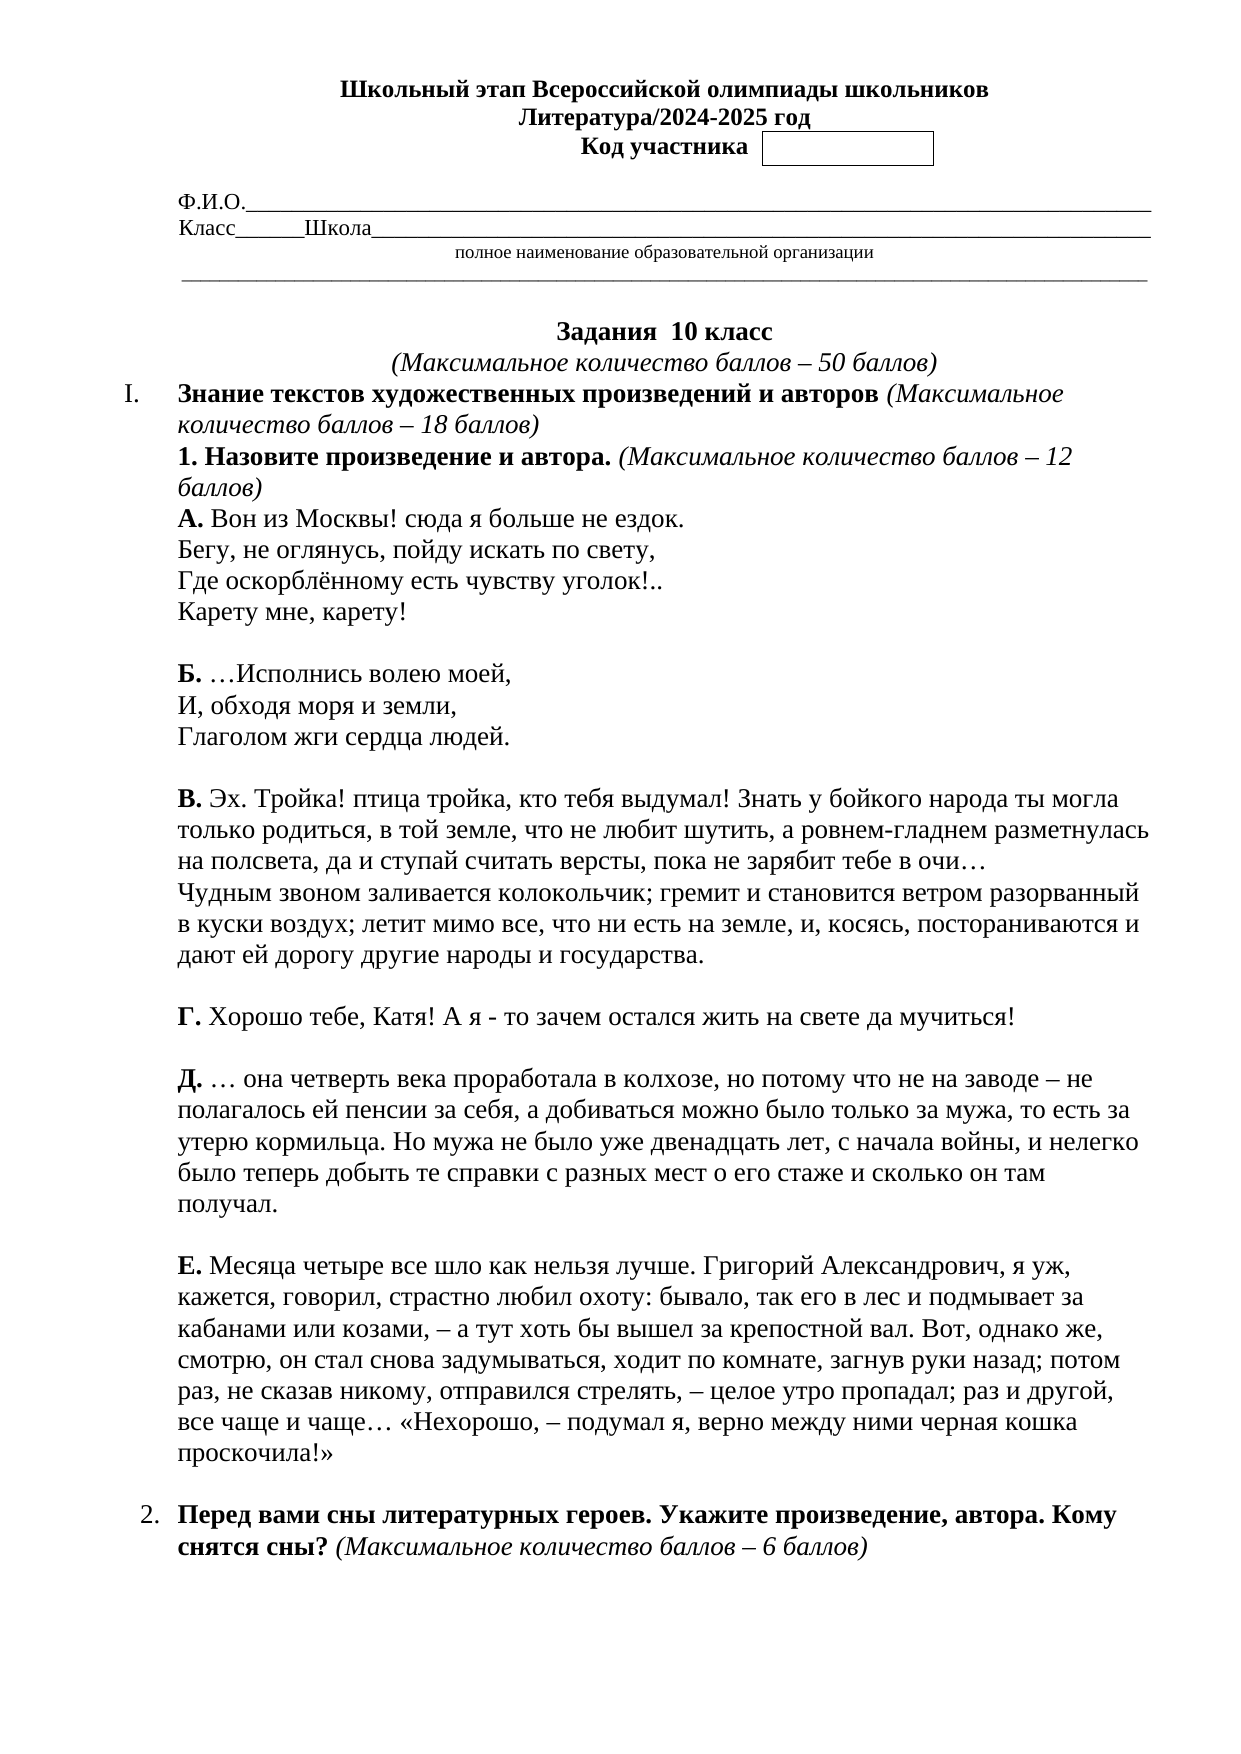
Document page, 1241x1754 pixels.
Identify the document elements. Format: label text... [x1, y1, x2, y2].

text Д. … она четверть века проработала в колхозе, но потому что не на заводе – не полагалось ей пенсии за себя, а добиваться можно было только за мужа, то есть за утерю кормильца. Но мужа не было уже двенадцать лет, с начала войны, и нелегко было теперь добыть те справки с разных мест о его стаже и сколько он там получал. [177, 1062, 1152, 1218]
text Е. Месяца четыре все шло как нельзя лучше. Григорий Александрович, я уж, кажется, говорил, страстно любил охоту: бывало, так его в лес и подмывает за кабанами или козами, – а тут хоть бы вышел за крепостной вал. Вот, однако же, смотрю, он стал снова задумываться, ходит по комнате, загнув руки назад; потом раз, не сказав никому, отправился стрелять, – целое утро пропадал; раз и другой, все чаще и чаще… «Нехорошо, – подумал я, верно между ними черная кошка проскочила!» [177, 1249, 1152, 1467]
text Глаголом жги сердца людей. [177, 720, 1152, 751]
text полное наименование образовательной организации [177, 241, 1152, 262]
text 1. Назовите произведение и автора. (Максимальное количество баллов – 12 баллов) [177, 439, 1152, 502]
text В. Эх. Тройка! птица тройка, кто тебя выдумал! Знать у бойкого народа ты могла только родиться, в той земле, что не любит шутить, а ровнем-гладнем разметнулась на полсвета, да и ступай считать версты, пока не зарябит тебе в очи… [177, 782, 1152, 876]
text Чудным звоном заливается колокольчик; гремит и становится ветром разорванный в куски воздух; летит мимо все, что ни есть на земле, и, косясь, постораниваются и дают ей дорогу другие народы и государства. [177, 876, 1152, 969]
text Где оскорблённому есть чувству уголок!.. [177, 564, 1152, 595]
text Бегу, не оглянусь, пойду искать по свету, [177, 533, 1152, 564]
text Б. …Исполнись волею моей, [177, 658, 1152, 689]
text Карету мне, карету! [177, 595, 1152, 626]
list Перед вами сны литературных героев. Укажите произведение, автора. Кому снятся сны? (Максимальное количество баллов – 6 баллов) [140, 1498, 1152, 1561]
text Ф.И.О._______________________________________________________________________________ [177, 188, 1152, 214]
text И, обходя моря и земли, [177, 689, 1152, 720]
text _______________________________________________________________________________________________________ [177, 262, 1152, 284]
text А. Вон из Москвы! сюда я больше не ездок. [177, 502, 1152, 533]
text Г. Хорошо тебе, Катя! А я - то зачем остался жить на свете да мучиться! [177, 1000, 1152, 1031]
list Знание текстов художественных произведений и авторов (Максимальное количество баллов – 18 баллов) [140, 377, 1152, 439]
text (Максимальное количество баллов – 50 баллов) [177, 346, 1152, 377]
text Класс______Школа____________________________________________________________________ [177, 214, 1152, 241]
text Задания 10 класс [177, 315, 1152, 346]
